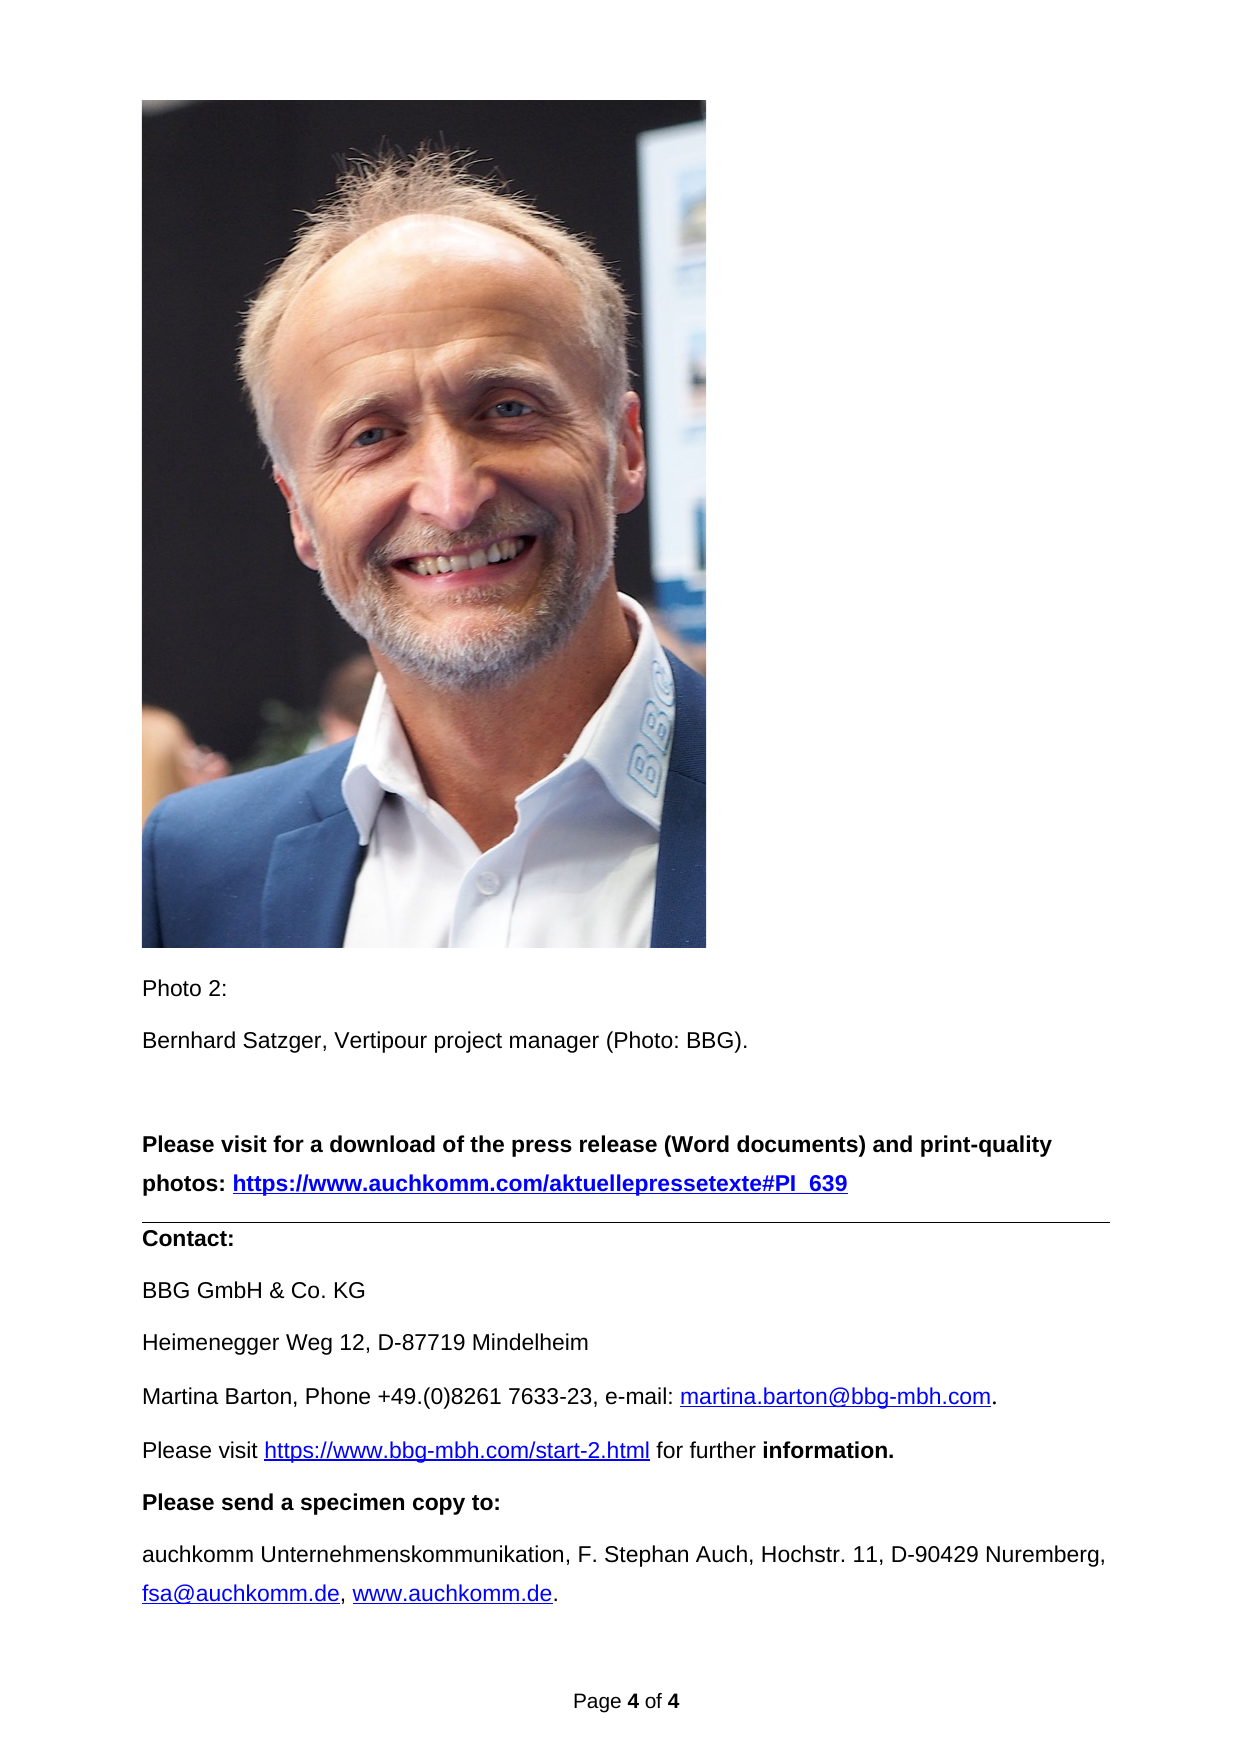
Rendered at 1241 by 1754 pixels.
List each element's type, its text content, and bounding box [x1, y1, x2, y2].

text auchkomm Unternehmenskommunikation, F. Stephan Auch, Hochstr. 11, D-90429 Nuremberg, fsa@auchkomm.de, www.auchkomm.de. [142, 1541, 1110, 1606]
text Heimenegger Weg 12, D-87719 Mindelheim [142, 1329, 1110, 1355]
text BBG GmbH & Co. KG [142, 1277, 1110, 1303]
text Martina Barton, Phone +49.(0)8261 7633-23, e-mail: martina.barton@bbg-mbh.com. [142, 1381, 1110, 1410]
picture [141, 100, 707, 948]
text Bernhard Satzger, Vertipour project manager (Photo: BBG). [142, 1027, 1110, 1053]
text Please send a specimen copy to: [142, 1489, 1110, 1515]
text Please visit https://www.bbg-mbh.com/start-2.html for further information. [142, 1437, 1110, 1463]
text Photo 2: [142, 974, 1110, 1001]
text Contact: [142, 1223, 1110, 1251]
text Please visit for a download of the press release (Word documents) and print-quality photos: https://www.auchkomm.com/aktuellepressetexte#PI_639 [142, 1131, 1110, 1196]
